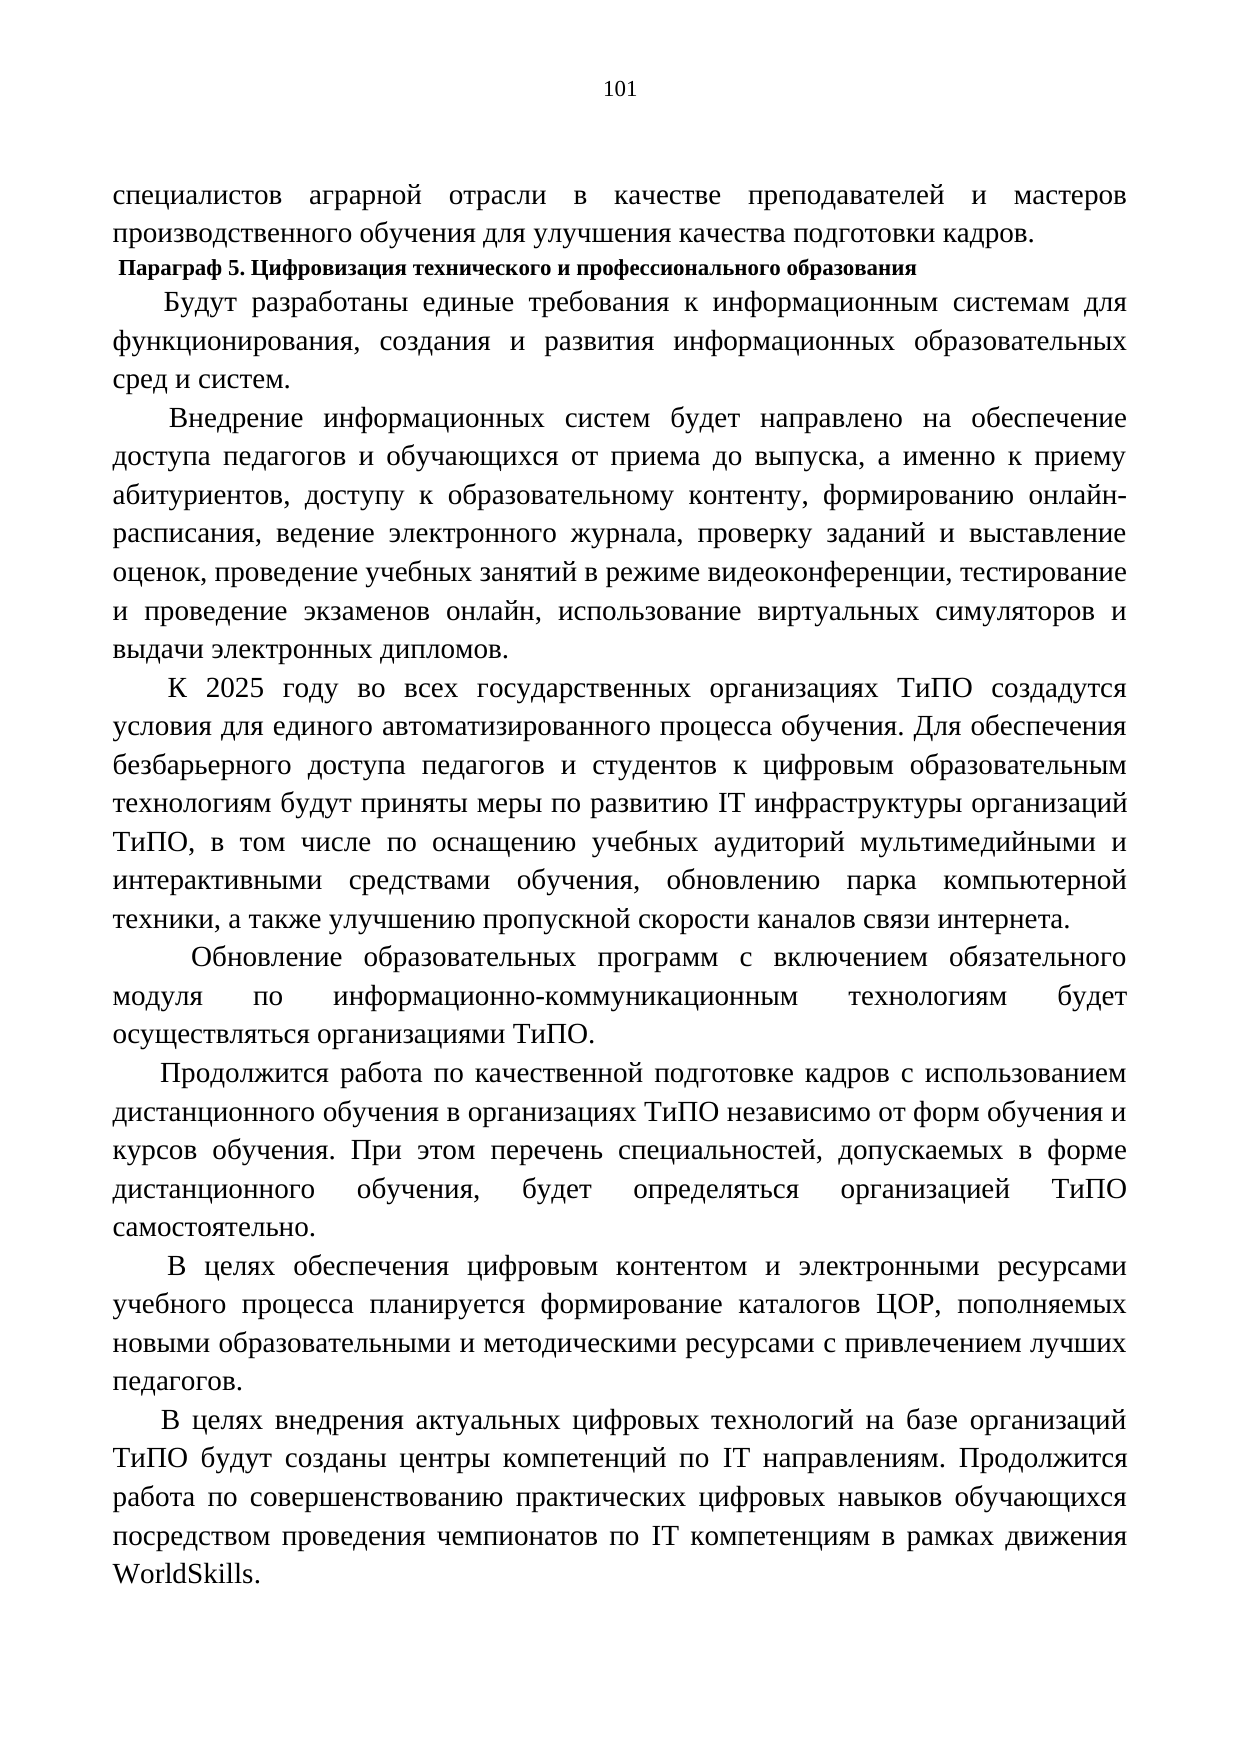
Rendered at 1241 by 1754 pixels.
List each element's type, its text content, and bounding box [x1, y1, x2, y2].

text Обновление образовательных программ с включением обязательного модуля по информационно-коммуникационным технологиям будет осуществляться организациями ТиПО. [112, 939, 1128, 1050]
text Параграф 5. Цифровизация технического и профессионального образования [112, 254, 1128, 281]
text В целях внедрения актуальных цифровых технологий на базе организаций ТиПО будут созданы центры компетенций по IT направлениям. Продолжится работа по совершенствованию практических цифровых навыков обучающихся посредством проведения чемпионатов по IT компетенциям в рамках движения WorldSkills. [112, 1402, 1128, 1590]
text Продолжится работа по качественной подготовке кадров с использованием дистанционного обучения в организациях ТиПО независимо от форм обучения и курсов обучения. При этом перечень специальностей, допускаемых в форме дистанционного обучения, будет определяться организацией ТиПО самостоятельно. [112, 1055, 1128, 1243]
text В целях обеспечения цифровым контентом и электронными ресурсами учебного процесса планируется формирование каталогов ЦОР, пополняемых новыми образовательными и методическими ресурсами с привлечением лучших педагогов. [112, 1248, 1128, 1397]
text К 2025 году во всех государственных организациях ТиПО создадутся условия для единого автоматизированного процесса обучения. Для обеспечения безбарьерного доступа педагогов и студентов к цифровым образовательным технологиям будут приняты меры по развитию IT инфраструктуры организаций ТиПО, в том числе по оснащению учебных аудиторий мультимедийными и интерактивными средствами обучения, обновлению парка компьютерной техники, а также улучшению пропускной скорости каналов связи интернета. [112, 670, 1128, 934]
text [112, 177, 1128, 249]
text Внедрение информационных систем будет направлено на обеспечение доступа педагогов и обучающихся от приема до выпуска, а именно к приему абитуриентов, доступу к образовательному контенту, формированию онлайн-расписания, ведение электронного журнала, проверку заданий и выставление оценок, проведение учебных занятий в режиме видеоконференции, тестирование и проведение экзаменов онлайн, использование виртуальных симуляторов и выдачи электронных дипломов. [112, 400, 1128, 665]
text Будут разработаны единые требования к информационным системам для функционирования, создания и развития информационных образовательных сред и систем. [112, 284, 1128, 395]
